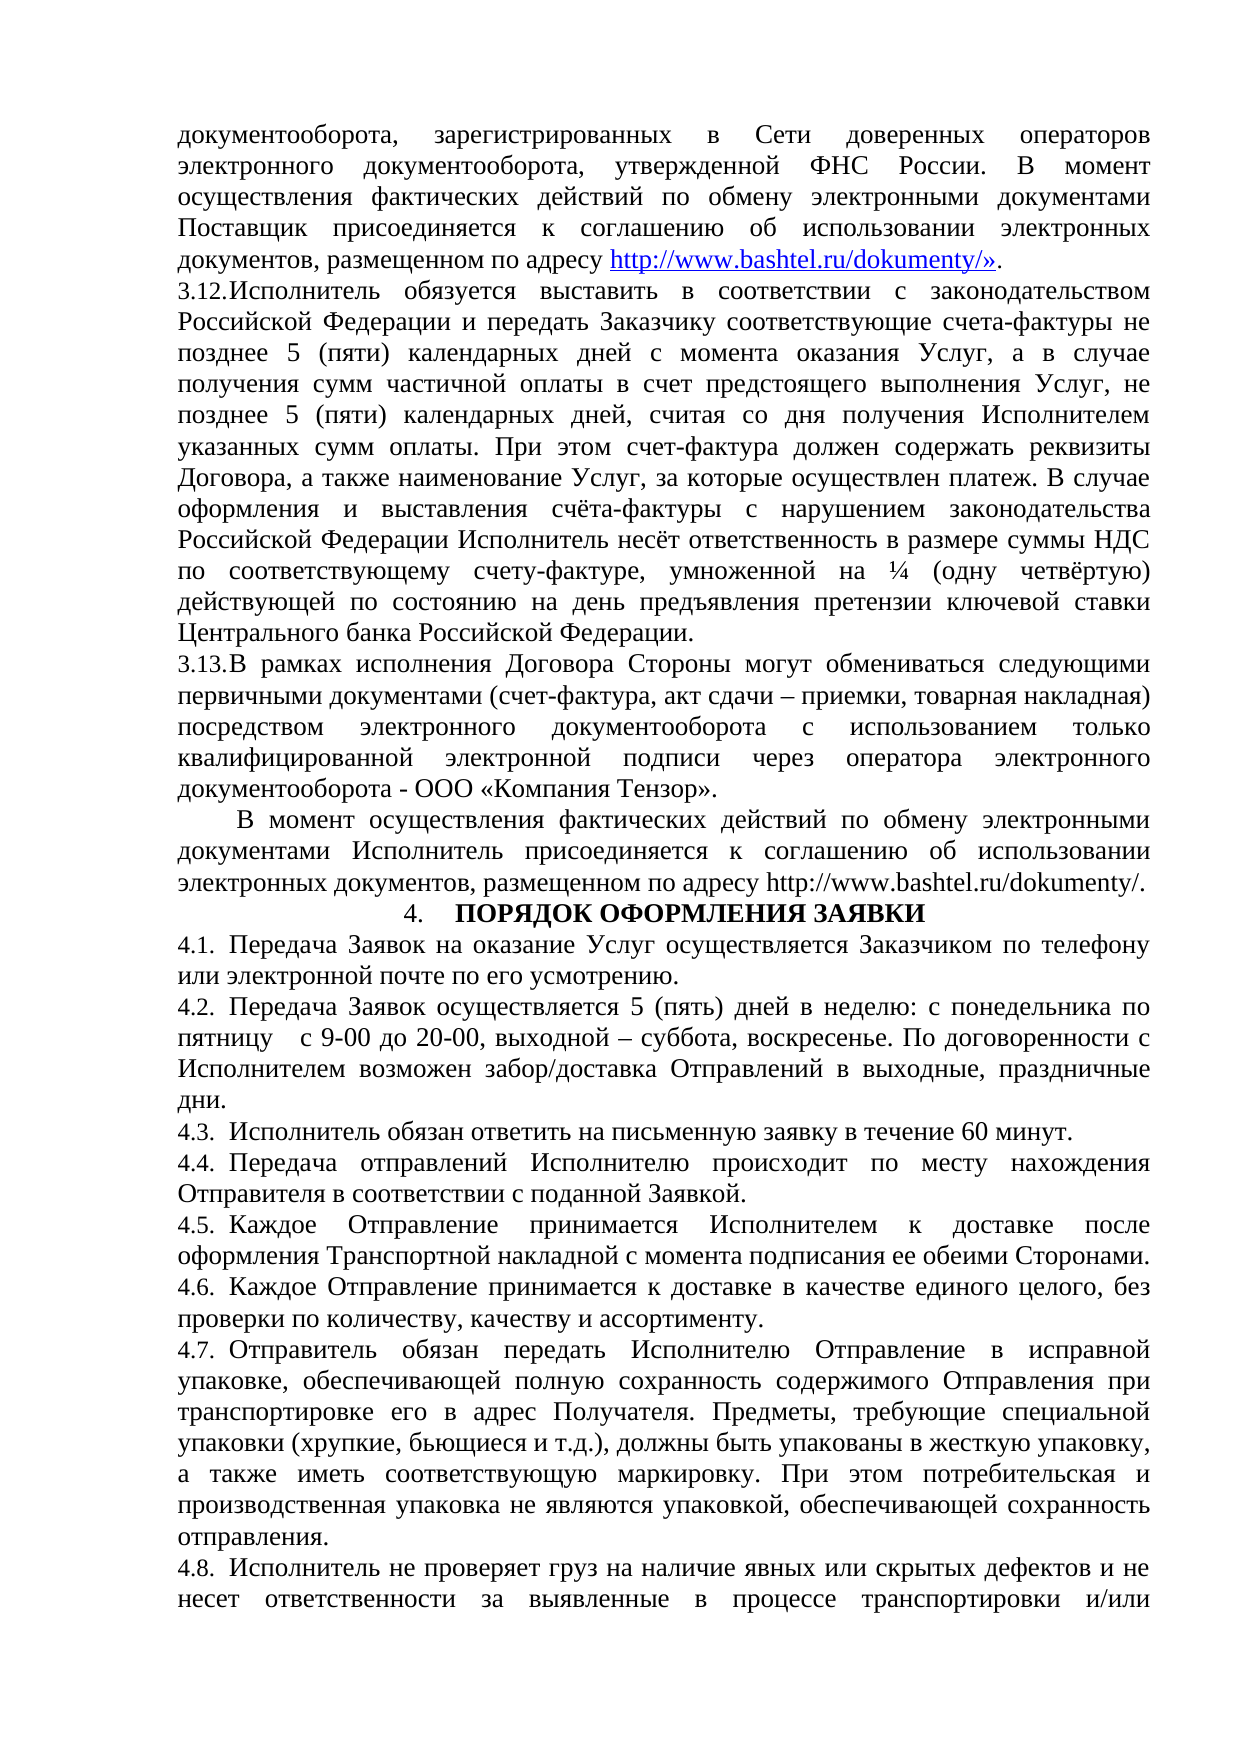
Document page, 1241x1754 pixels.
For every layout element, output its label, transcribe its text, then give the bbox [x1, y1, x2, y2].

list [177, 1551, 1152, 1613]
list Исполнитель обязан ответить на письменную заявку в течение 60 минут. [177, 1115, 1152, 1146]
list Передача отправлений Исполнителю происходит по месту нахождения Отправителя в соответствии с поданной Заявкой. [177, 1146, 1152, 1208]
list Каждое Отправление принимается Исполнителем к доставке после оформления Транспортной накладной с момента подписания ее обеими Сторонами. [177, 1208, 1152, 1271]
list В рамках исполнения Договора Стороны могут обмениваться следующими первичными документами (счет-фактура, акт сдачи – приемки, товарная накладная) посредством электронного документооборота с использованием только квалифицированной электронной подписи через оператора электронного документооборота - ООО «Компания Тензор». [177, 648, 1152, 803]
list Отправитель обязан передать Исполнителю Отправление в исправной упаковке, обеспечивающей полную сохранность содержимого Отправления при транспортировке его в адрес Получателя. Предметы, требующие специальной упаковки (хрупкие, бьющиеся и т.д.), должны быть упакованы в жесткую упаковку, а также иметь соответствующую маркировку. При этом потребительская и производственная упаковка не являются упаковкой, обеспечивающей сохранность отправления. [177, 1333, 1152, 1551]
text В момент осуществления фактических действий по обмену электронными документами Исполнитель присоединяется к соглашению об использовании электронных документов, размещенном по адресу http://www.bashtel.ru/dokumenty/. [177, 803, 1152, 897]
list Каждое Отправление принимается к доставке в качестве единого целого, без проверки по количеству, качеству и ассортименту. [177, 1271, 1152, 1333]
list Передача Заявок осуществляется 5 (пять) дней в неделю: с понедельника по пятницу с 9-00 до 20-00, выходной – суббота, воскресенье. По договоренности с Исполнителем возможен забор/доставка Отправлений в выходные, праздничные дни. [177, 990, 1152, 1115]
list Передача Заявок на оказание Услуг осуществляется Заказчиком по телефону или электронной почте по его усмотрению. [177, 928, 1152, 990]
list ПОРЯДОК ОФОРМЛЕНИЯ ЗАЯВКИ [177, 897, 1152, 928]
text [177, 118, 1152, 274]
list Исполнитель обязуется выставить в соответствии с законодательством Российской Федерации и передать Заказчику соответствующие счета-фактуры не позднее 5 (пяти) календарных дней с момента оказания Услуг, а в случае получения сумм частичной оплаты в счет предстоящего выполнения Услуг, не позднее 5 (пяти) календарных дней, считая со дня получения Исполнителем указанных сумм оплаты. При этом счет-фактура должен содержать реквизиты Договора, а также наименование Услуг, за которые осуществлен платеж. В случае оформления и выставления счёта-фактуры с нарушением законодательства Российской Федерации Исполнитель несёт ответственность в размере суммы НДС по соответствующему счету-фактуре, умноженной на ¼ (одну четвёртую) действующей по состоянию на день предъявления претензии ключевой ставки Центрального банка Российской Федерации. [177, 274, 1152, 648]
